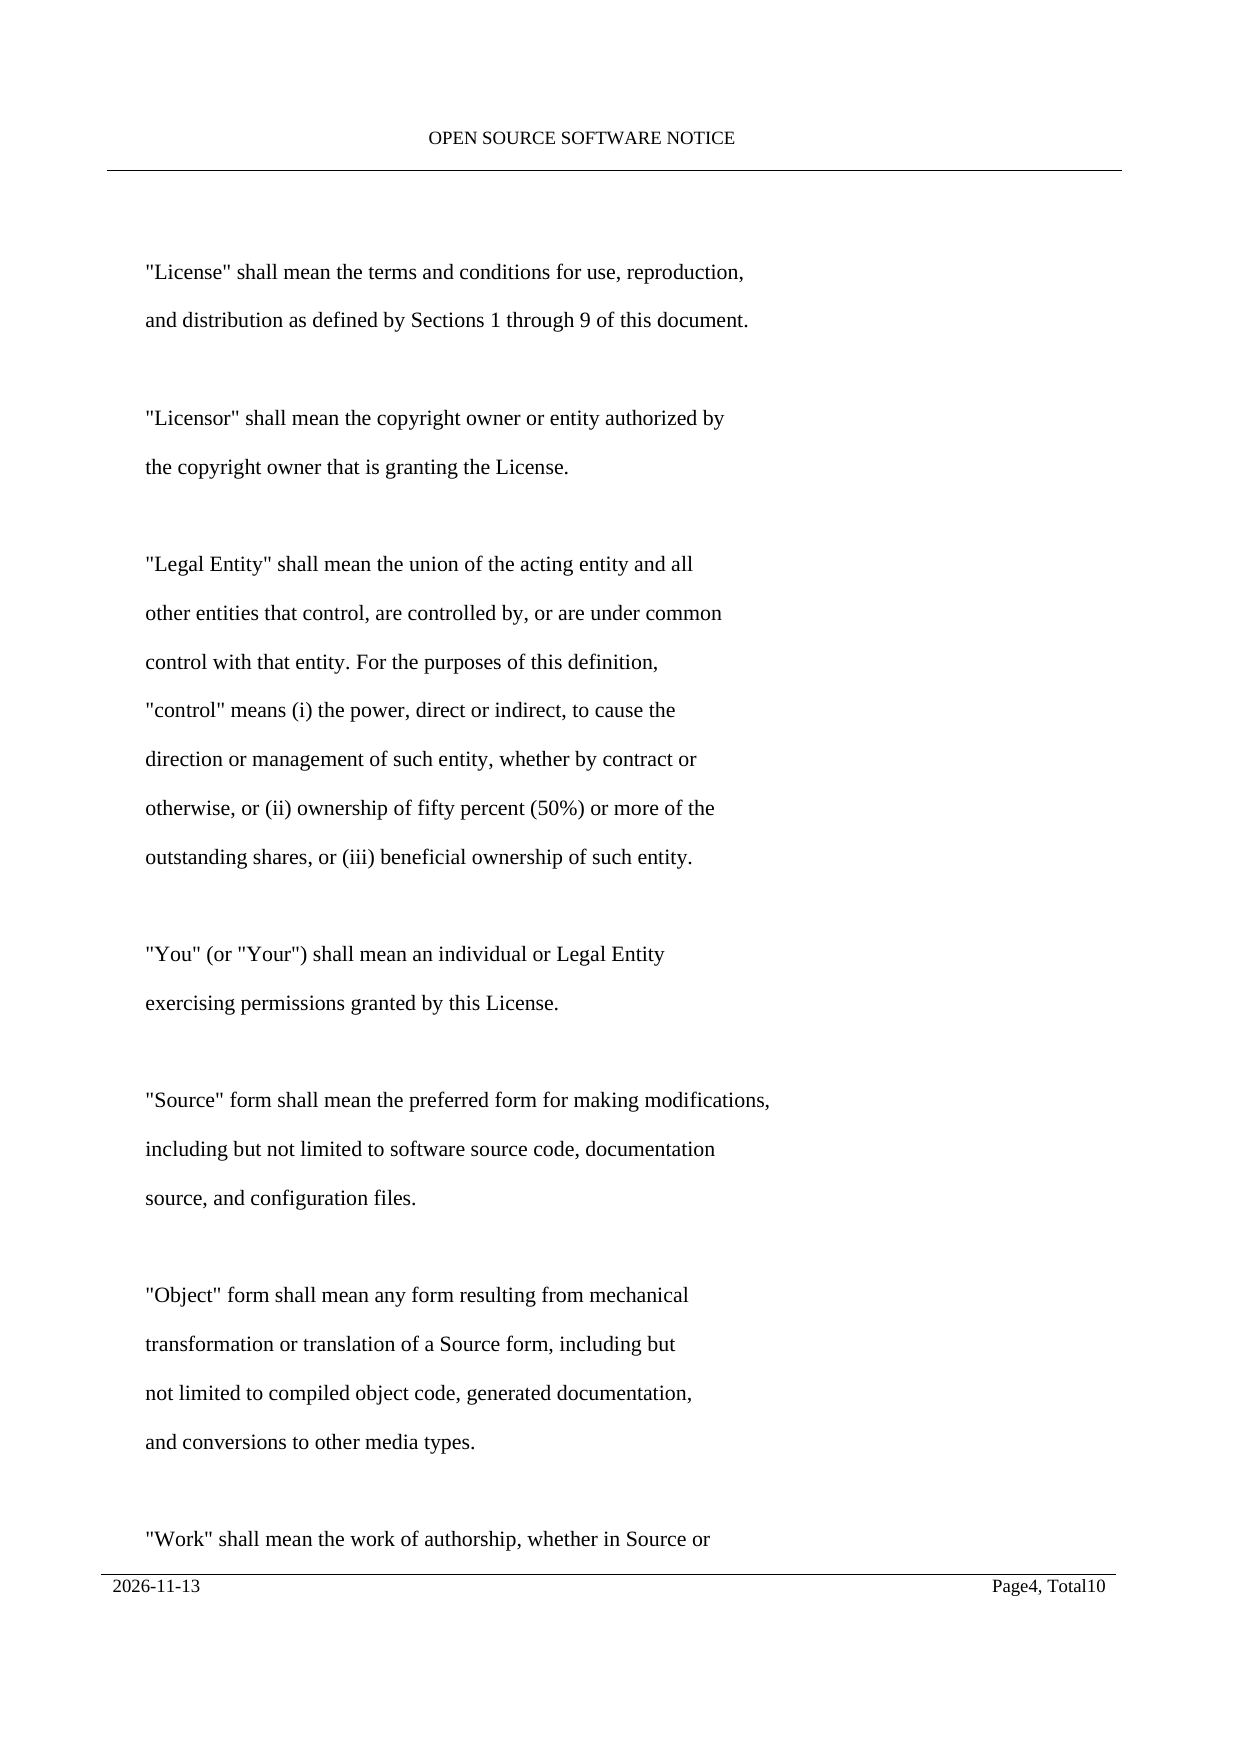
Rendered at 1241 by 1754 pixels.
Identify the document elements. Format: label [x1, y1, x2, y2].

text [112, 206, 1128, 1555]
